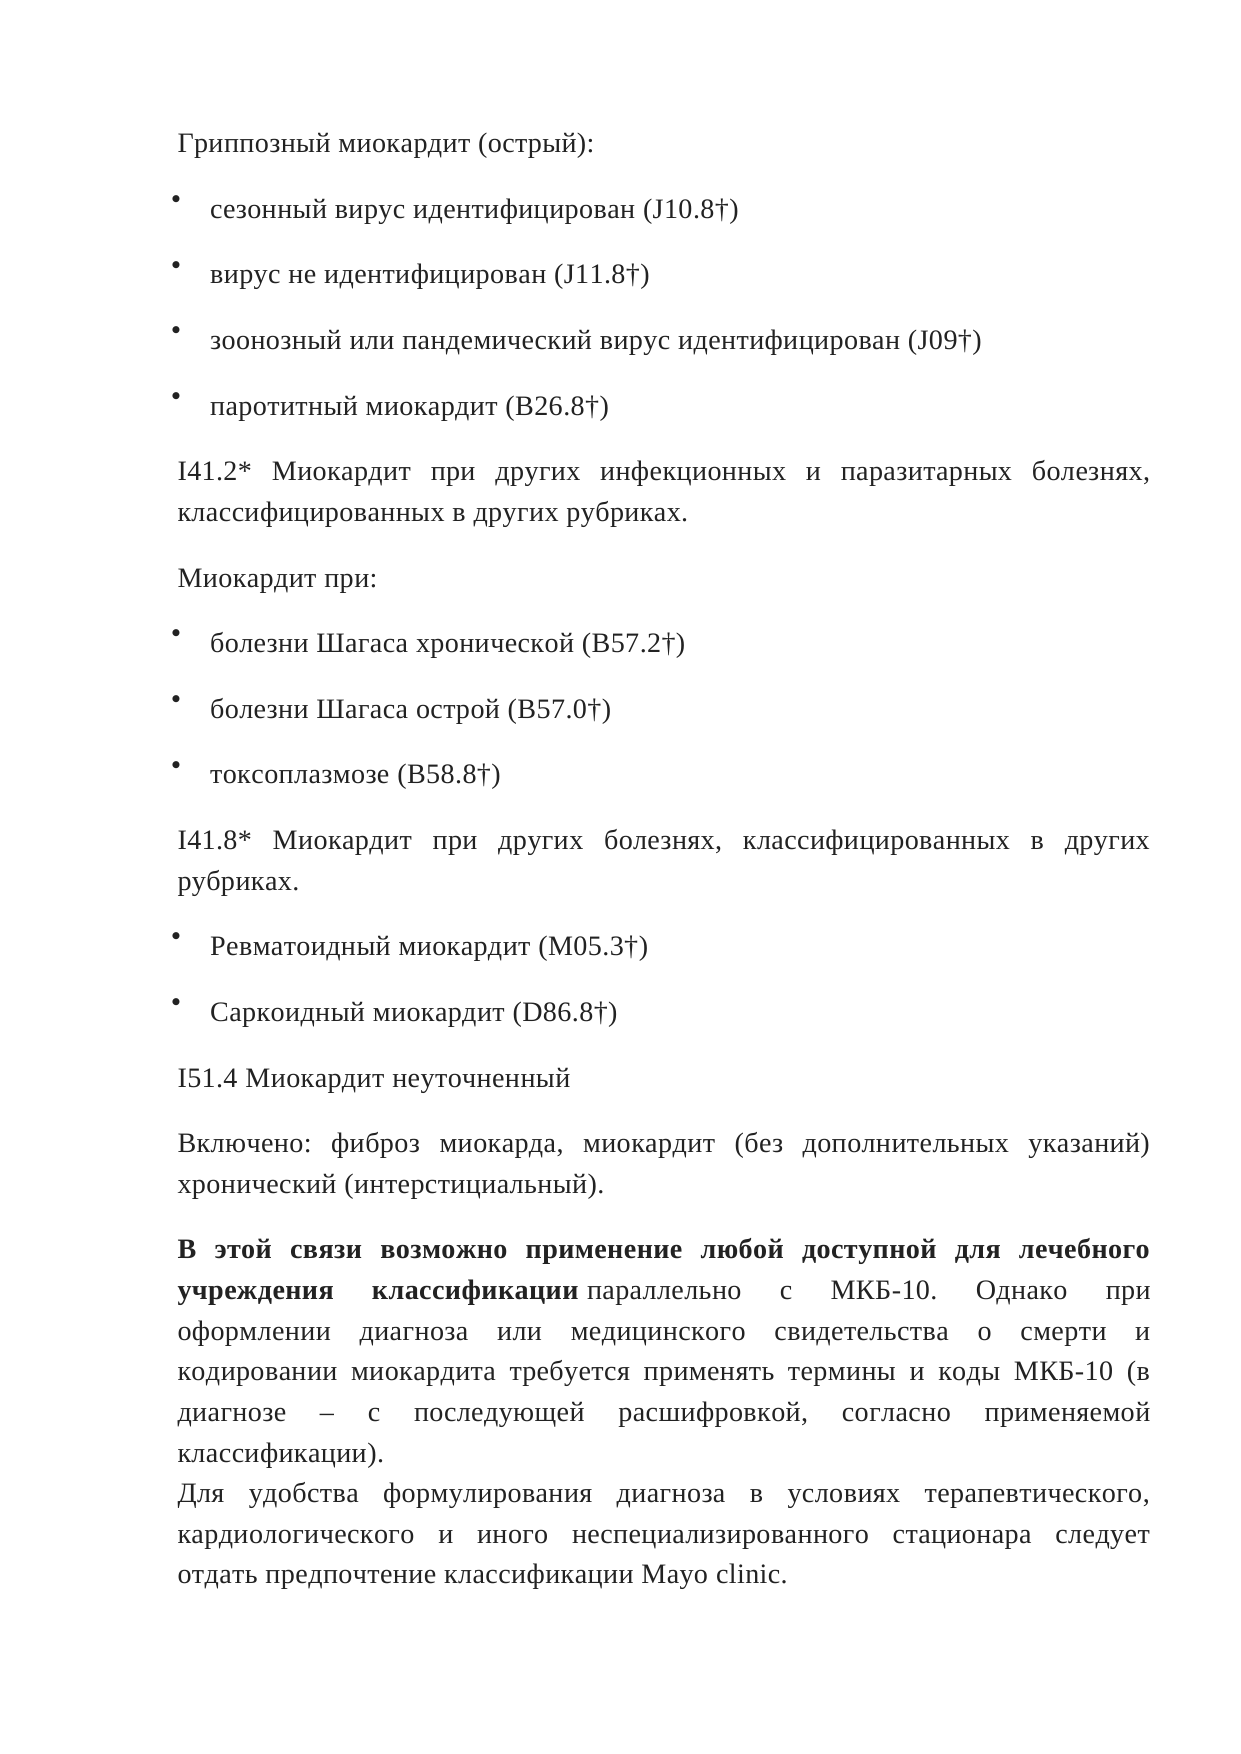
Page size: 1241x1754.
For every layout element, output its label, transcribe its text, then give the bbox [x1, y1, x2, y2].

list болезни Шагаса острой (B57.0†) [172, 684, 1152, 724]
list зоонозный или пандемический вирус идентифицирован (J09†) [172, 315, 1152, 356]
text I41.2* Миокардит при других инфекционных и паразитарных болезнях, классифицированных в других рубриках. [177, 446, 1152, 527]
list болезни Шагаса хронической (B57.2†) [172, 618, 1152, 659]
text Включено: фиброз миокарда, миокардит (без дополнительных указаний) хронический (интерстициальный). [177, 1118, 1152, 1199]
text I41.8* Миокардит при других болезнях, классифицированных в других рубриках. [177, 815, 1152, 896]
list вирус не идентифицирован (J11.8†) [172, 249, 1152, 290]
list токсоплазмозе (B58.8†) [172, 749, 1152, 790]
list Саркоидный миокардит (D86.8†) [172, 987, 1152, 1027]
text I51.4 Миокардит неуточненный [177, 1052, 1152, 1093]
text Миокардит при: [177, 552, 1152, 593]
text Гриппозный миокардит (острый): [177, 118, 1152, 159]
list сезонный вирус идентифицирован (J10.8†) [172, 184, 1152, 224]
list паротитный миокардит (B26.8†) [172, 381, 1152, 421]
list Ревматоидный миокардит (M05.3†) [172, 921, 1152, 962]
text В этой связи возможно применение любой доступной для лечебного учреждения классификации параллельно с МКБ-10. Однако при оформлении диагноза или медицинского свидетельства о смерти и кодировании миокардита требуется применять термины и коды МКБ-10 (в диагнозе – с последующей расшифровкой, согласно применяемой классификации). [177, 1224, 1152, 1468]
text Для удобства формулирования диагноза в условиях терапевтического, кардиологического и иного неспециализированного стационара следует отдать предпочтение класcификации Mayo clinic. [177, 1468, 1152, 1590]
